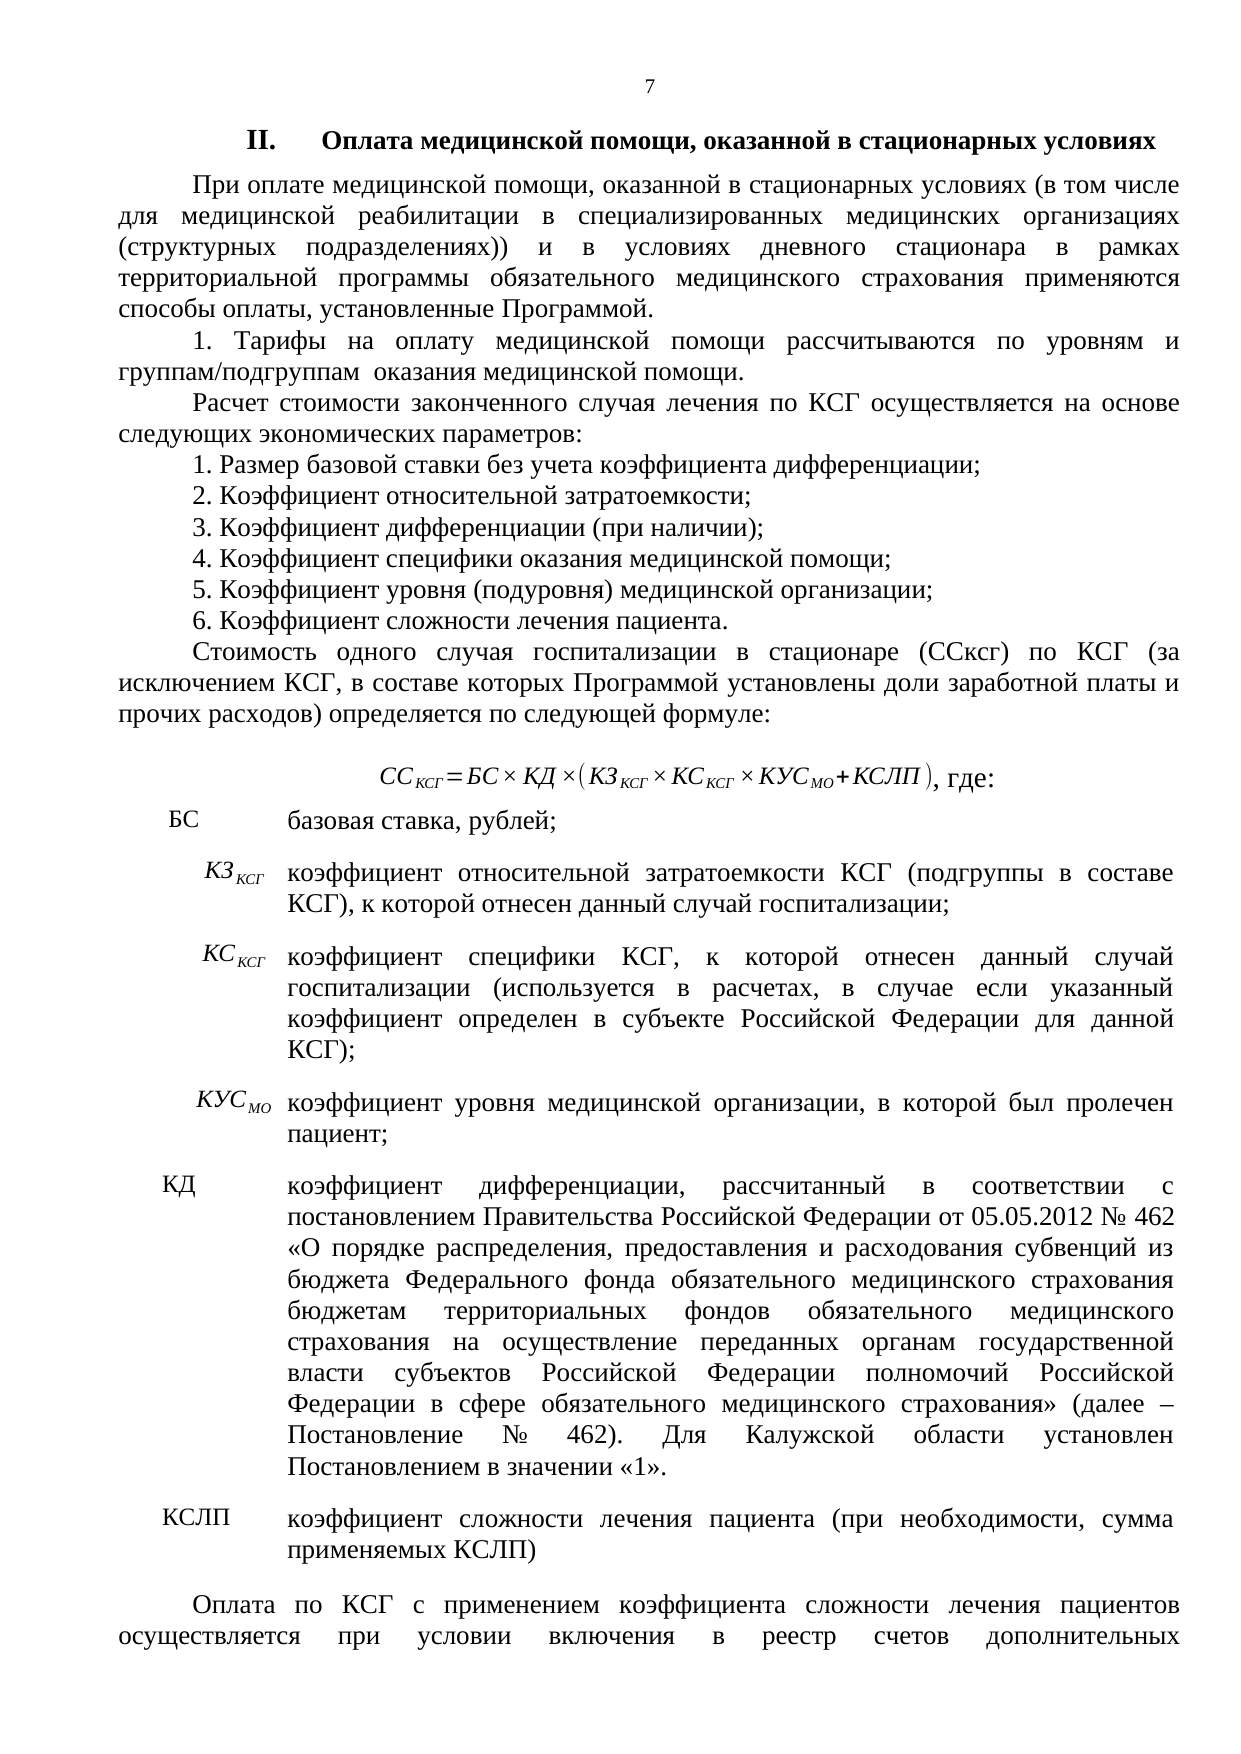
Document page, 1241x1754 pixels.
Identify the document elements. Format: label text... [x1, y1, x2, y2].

text 4. Коэффициент специфики оказания медицинской помощи; [118, 542, 1181, 573]
table_cell [112, 1075, 281, 1159]
table_cell КСЛП [112, 1491, 281, 1588]
table_cell коэффициент относительной затратоемкости КСГ (подгруппы в составе КСГ), к которой отнесен данный случай госпитализации; [281, 846, 1181, 929]
text 6. Коэффициент сложности лечения пациента. [118, 604, 1181, 635]
text , где: [118, 760, 1181, 793]
text Расчет стоимости законченного случая лечения по КСГ осуществляется на основе следующих экономических параметров: [118, 386, 1181, 448]
list Оплата медицинской помощи, оказанной в стационарных условиях [221, 122, 1181, 156]
text 1. Тарифы на оплату медицинской помощи рассчитываются по уровням и группам/подгруппам оказания медицинской помощи. [118, 324, 1181, 386]
table_cell [112, 846, 281, 929]
text 3. Коэффициент дифференциации (при наличии); [118, 511, 1181, 542]
text 5. Коэффициент уровня (подуровня) медицинской организации; [118, 573, 1181, 604]
text 2. Коэффициент относительной затратоемкости; [118, 479, 1181, 511]
text Стоимость одного случая госпитализации в стационаре (ССксг) по КСГ (за исключением КСГ, в составе которых Программой установлены доли заработной платы и прочих расходов) определяется по следующей формуле: [118, 635, 1181, 729]
text 1. Размер базовой ставки без учета коэффициента дифференциации; [118, 448, 1181, 479]
table_cell коэффициент дифференциации, рассчитанный в соответствии с постановлением Правительства Российской Федерации от 05.05.2012 № 462 «О порядке распределения, предоставления и расходования субвенций из бюджета Федерального фонда обязательного медицинского страхования бюджетам территориальных фондов обязательного медицинского страхования на осуществление переданных органам государственной власти субъектов Российской Федерации полномочий Российской Федерации в сфере обязательного медицинского страхования» (далее – Постановление № 462). Для Калужской области установлен Постановлением в значении «1». [281, 1159, 1181, 1491]
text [118, 1588, 1181, 1650]
text При оплате медицинской помощи, оказанной в стационарных условиях (в том числе для медицинской реабилитации в специализированных медицинских организациях (структурных подразделениях)) и в условиях дневного стационара в рамках территориальной программы обязательного медицинского страхования применяются способы оплаты, установленные Программой. [118, 168, 1181, 324]
table_header БС [112, 793, 281, 846]
table_cell [112, 929, 281, 1075]
table_cell коэффициент специфики КСГ, к которой отнесен данный случай госпитализации (используется в расчетах, в случае если указанный коэффициент определен в субъекте Российской Федерации для данной КСГ); [281, 929, 1181, 1075]
table_cell коэффициент сложности лечения пациента (при необходимости, сумма применяемых КСЛП) [281, 1491, 1181, 1588]
table_cell КД [112, 1159, 281, 1491]
table_cell коэффициент уровня медицинской организации, в которой был пролечен пациент; [281, 1075, 1181, 1159]
table_header базовая ставка, рублей; [281, 793, 1181, 846]
